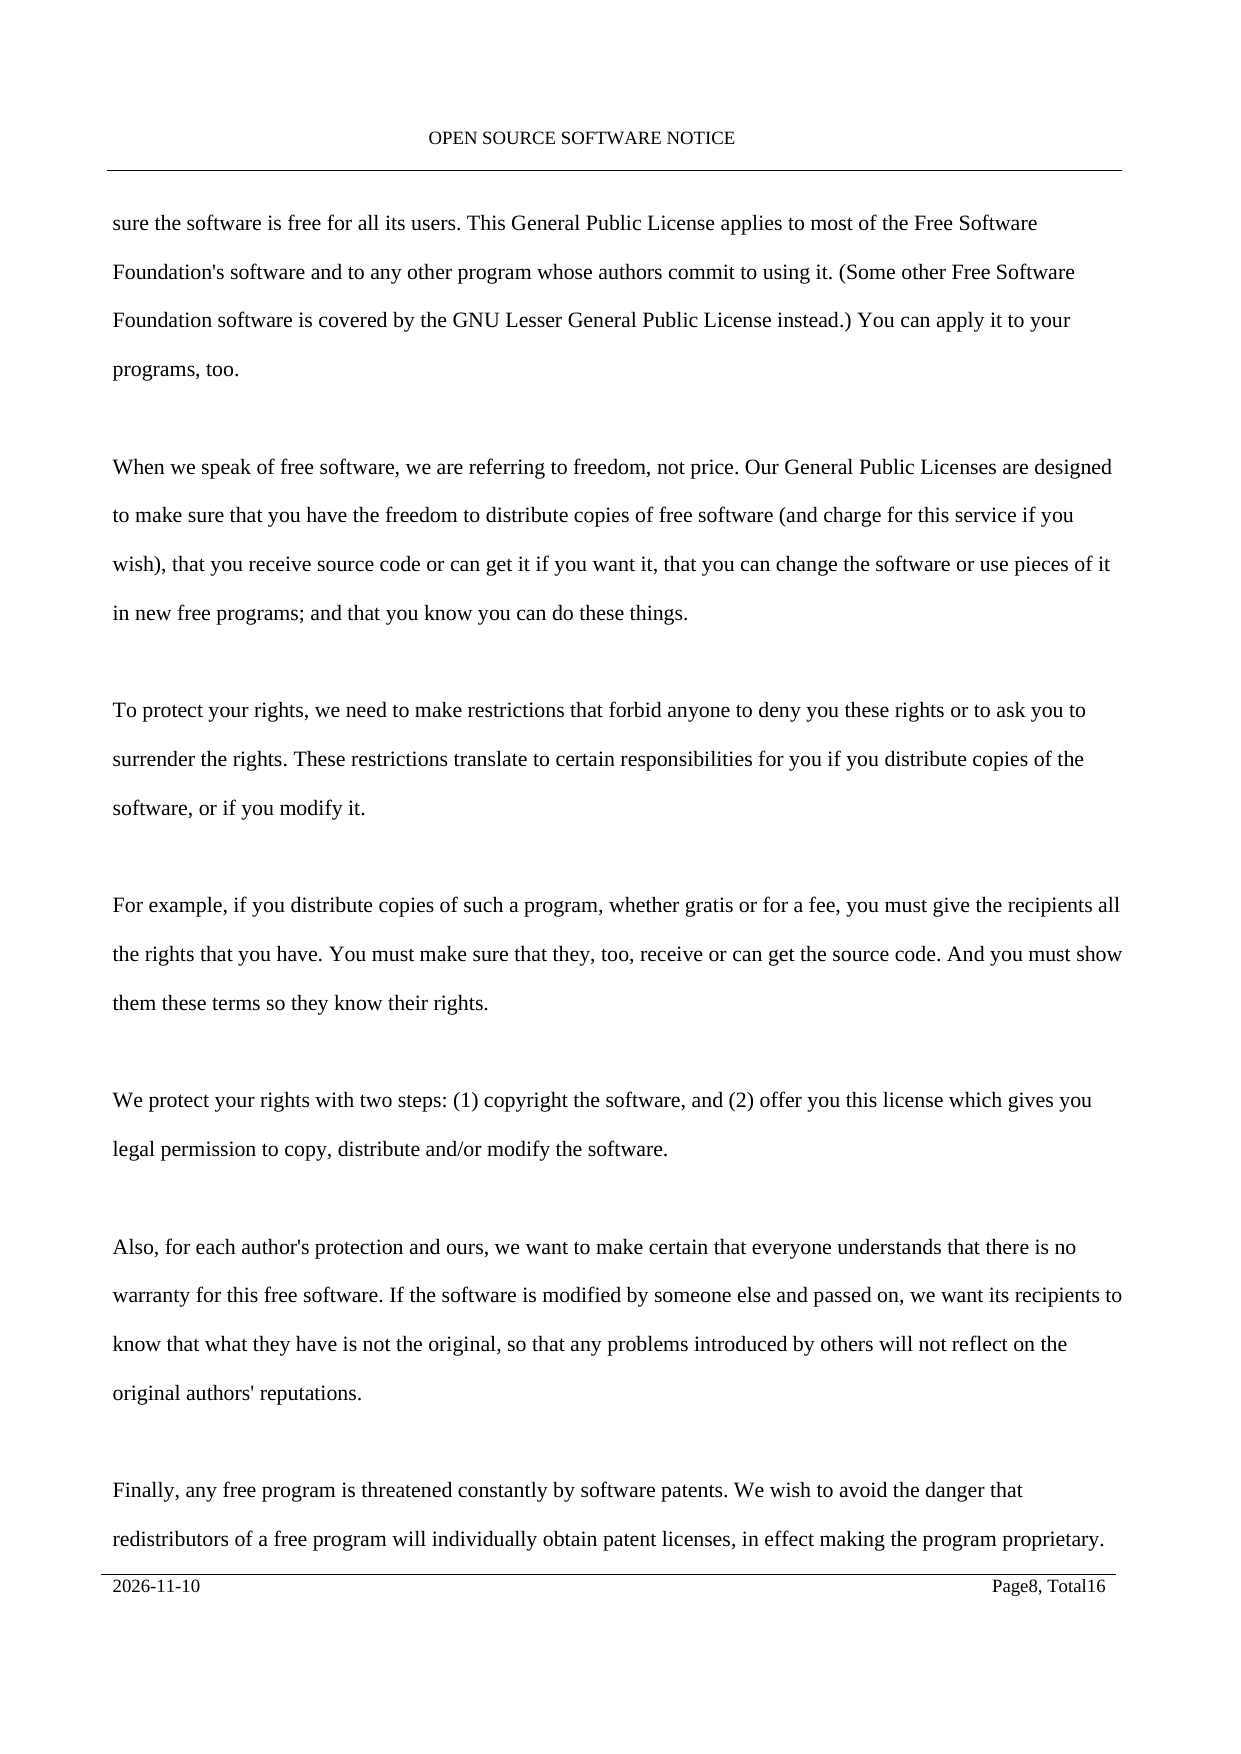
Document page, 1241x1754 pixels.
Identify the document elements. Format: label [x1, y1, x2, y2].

text [112, 206, 1128, 1555]
